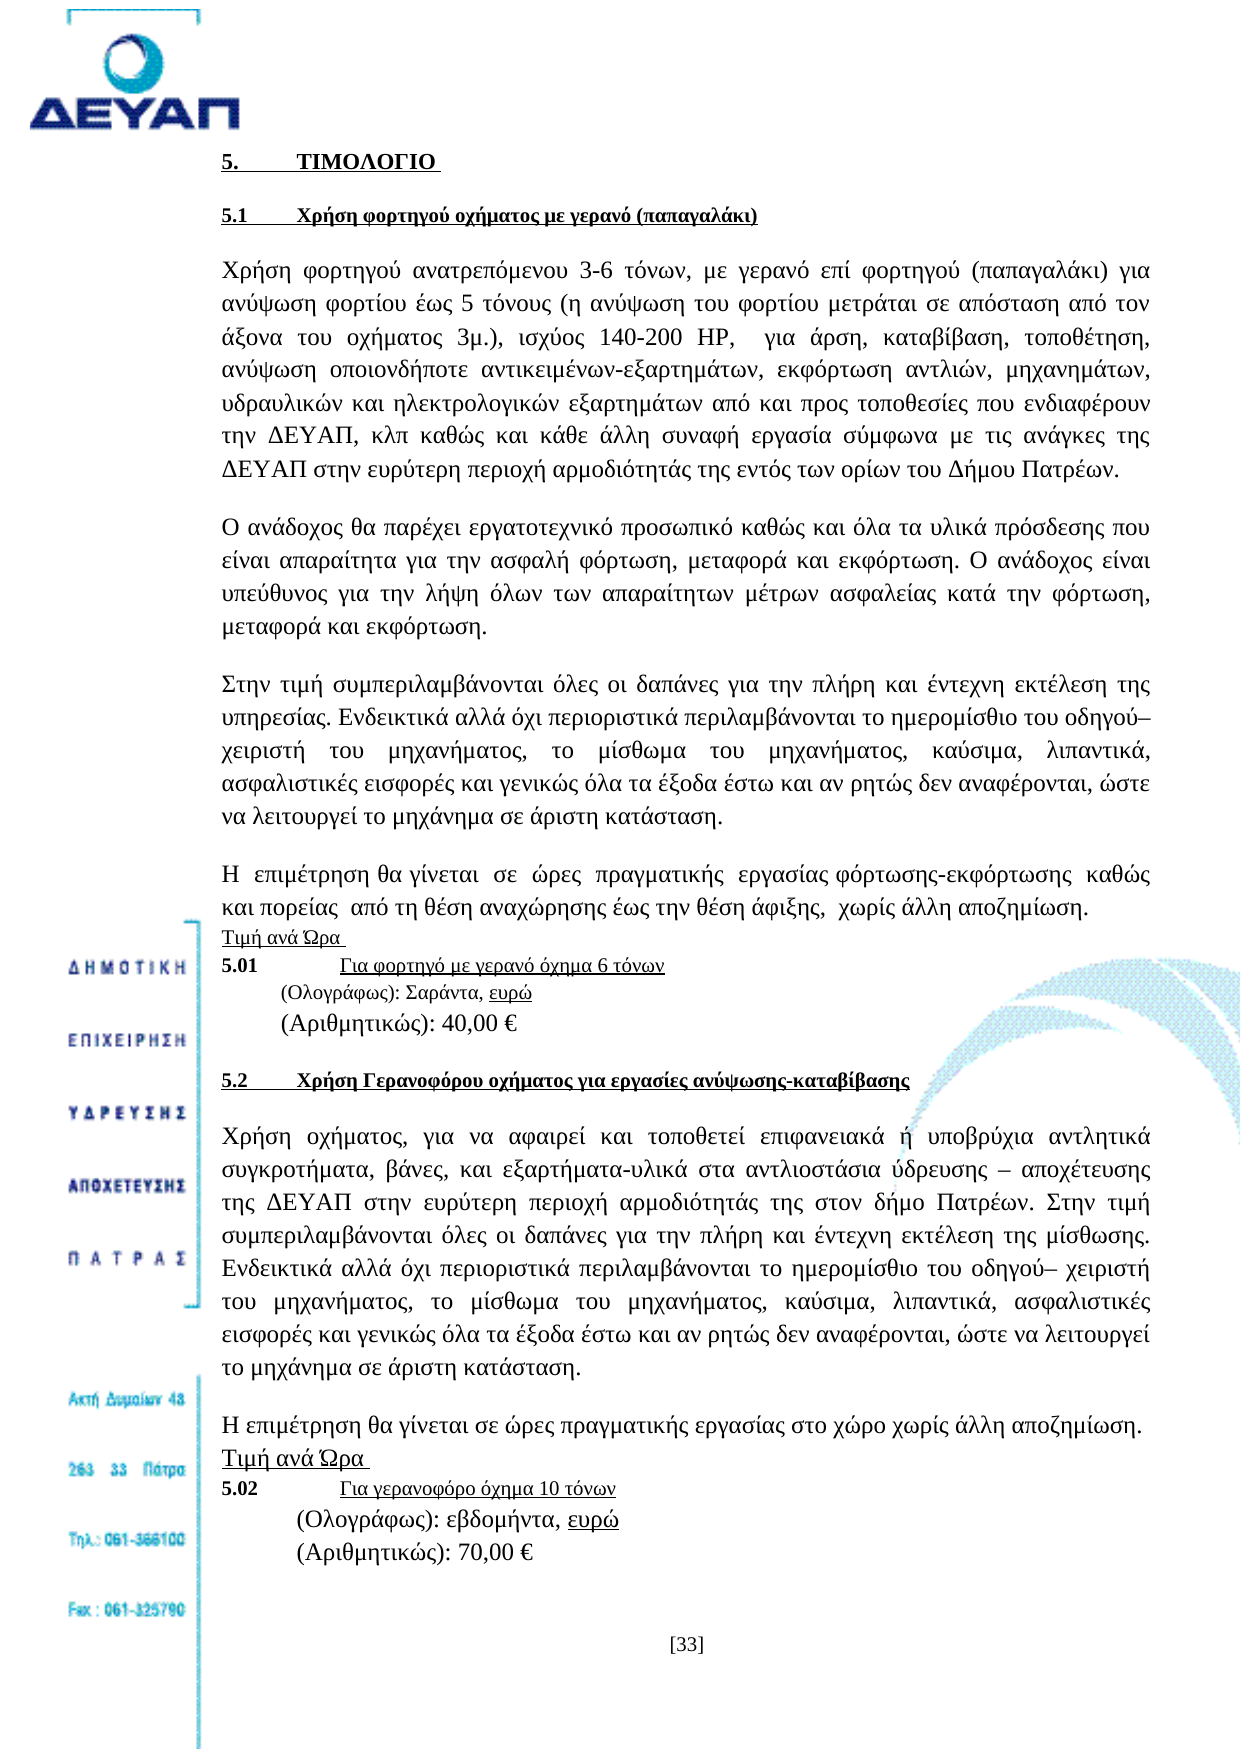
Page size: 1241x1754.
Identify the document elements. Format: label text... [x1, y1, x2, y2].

text 5.2 Χρήση Γερανοφόρου οχήματος για εργασίες ανύψωσης-καταβίβασης [221, 1068, 1149, 1092]
text (Αριθμητικώς): 40,00 € [281, 1008, 1152, 1036]
text Τιμή ανά Ώρα [221, 1443, 1152, 1472]
text Η επιμέτρηση θα γίνεται σε ώρες πραγματικής εργασίας στο χώρο χωρίς άλλη αποζημίωση. [221, 1410, 1152, 1439]
text 5.02 Για γερανοφόρο όχημα 10 τόνων [221, 1476, 1152, 1500]
text (Αριθμητικώς): 70,00 € [221, 1537, 1152, 1566]
picture [29, 9, 1241, 1749]
text Η επιμέτρηση θα γίνεται σε ώρες πραγματικής εργασίας φόρτωσης-εκφόρτωσης καθώς και πορείας από τη θέση αναχώρησης έως την θέση άφιξης, χωρίς άλλη αποζημίωση. [221, 859, 1152, 921]
text (Ολογράφως): Σαράντα, ευρώ [281, 980, 1152, 1004]
text Στην τιμή συμπεριλαμβάνονται όλες οι δαπάνες για την πλήρη και έντεχνη εκτέλεση της υπηρεσίας. Ενδεικτικά αλλά όχι περιοριστικά περιλαμβάνονται το ημερομίσθιο του οδηγού– χειριστή του μηχανήματος, το μίσθωμα του μηχανήματος, καύσιμα, λιπαντικά, ασφαλιστικές εισφορές και γενικώς όλα τα έξοδα έστω και αν ρητώς δεν αναφέρονται, ώστε να λειτουργεί το μηχάνημα σε άριστη κατάσταση. [221, 669, 1152, 829]
text (Ολογράφως): εβδομήντα, ευρώ [221, 1504, 1152, 1532]
text 5.1 Χρήση φορτηγού οχήματος με γερανό (παπαγαλάκι) [221, 203, 1149, 227]
text 5. ΤΙΜΟΛΟΓΙΟ [221, 148, 1149, 174]
text Χρήση φορτηγού ανατρεπόμενου 3-6 τόνων, με γερανό επί φορτηγού (παπαγαλάκι) για ανύψωση φορτίου έως 5 τόνους (η ανύψωση του φορτίου μετράται σε απόσταση από τον άξονα του οχήματος 3μ.), ισχύος 140-200 ΗΡ, για άρση, καταβίβαση, τοποθέτηση, ανύψωση οποιονδήποτε αντικειμένων-εξαρτημάτων, εκφόρτωση αντλιών, μηχανημάτων, υδραυλικών και ηλεκτρολογικών εξαρτημάτων από και προς τοποθεσίες που ενδιαφέρουν την ΔΕΥΑΠ, κλπ καθώς και κάθε άλλη συναφή εργασία σύμφωνα με τις ανάγκες της ΔΕΥΑΠ στην ευρύτερη περιοχή αρμοδιότητάς της εντός των ορίων του Δήμου Πατρέων. [221, 256, 1152, 482]
text Τιμή ανά Ώρα [221, 925, 1152, 949]
text Χρήση οχήματος, για να αφαιρεί και τοποθετεί επιφανειακά ή υποβρύχια αντλητικά συγκροτήματα, βάνες, και εξαρτήματα-υλικά στα αντλιοστάσια ύδρευσης – αποχέτευσης της ΔΕΥΑΠ στην ευρύτερη περιοχή αρμοδιότητάς της στον δήμο Πατρέων. Στην τιμή συμπεριλαμβάνονται όλες οι δαπάνες για την πλήρη και έντεχνη εκτέλεση της μίσθωσης. Ενδεικτικά αλλά όχι περιοριστικά περιλαμβάνονται το ημερομίσθιο του οδηγού– χειριστή του μηχανήματος, το μίσθωμα του μηχανήματος, καύσιμα, λιπαντικά, ασφαλιστικές εισφορές και γενικώς όλα τα έξοδα έστω και αν ρητώς δεν αναφέρονται, ώστε να λειτουργεί το μηχάνημα σε άριστη κατάσταση. [221, 1121, 1152, 1381]
text 5.01 Για φορτηγό με γερανό όχημα 6 τόνων [221, 952, 1152, 977]
